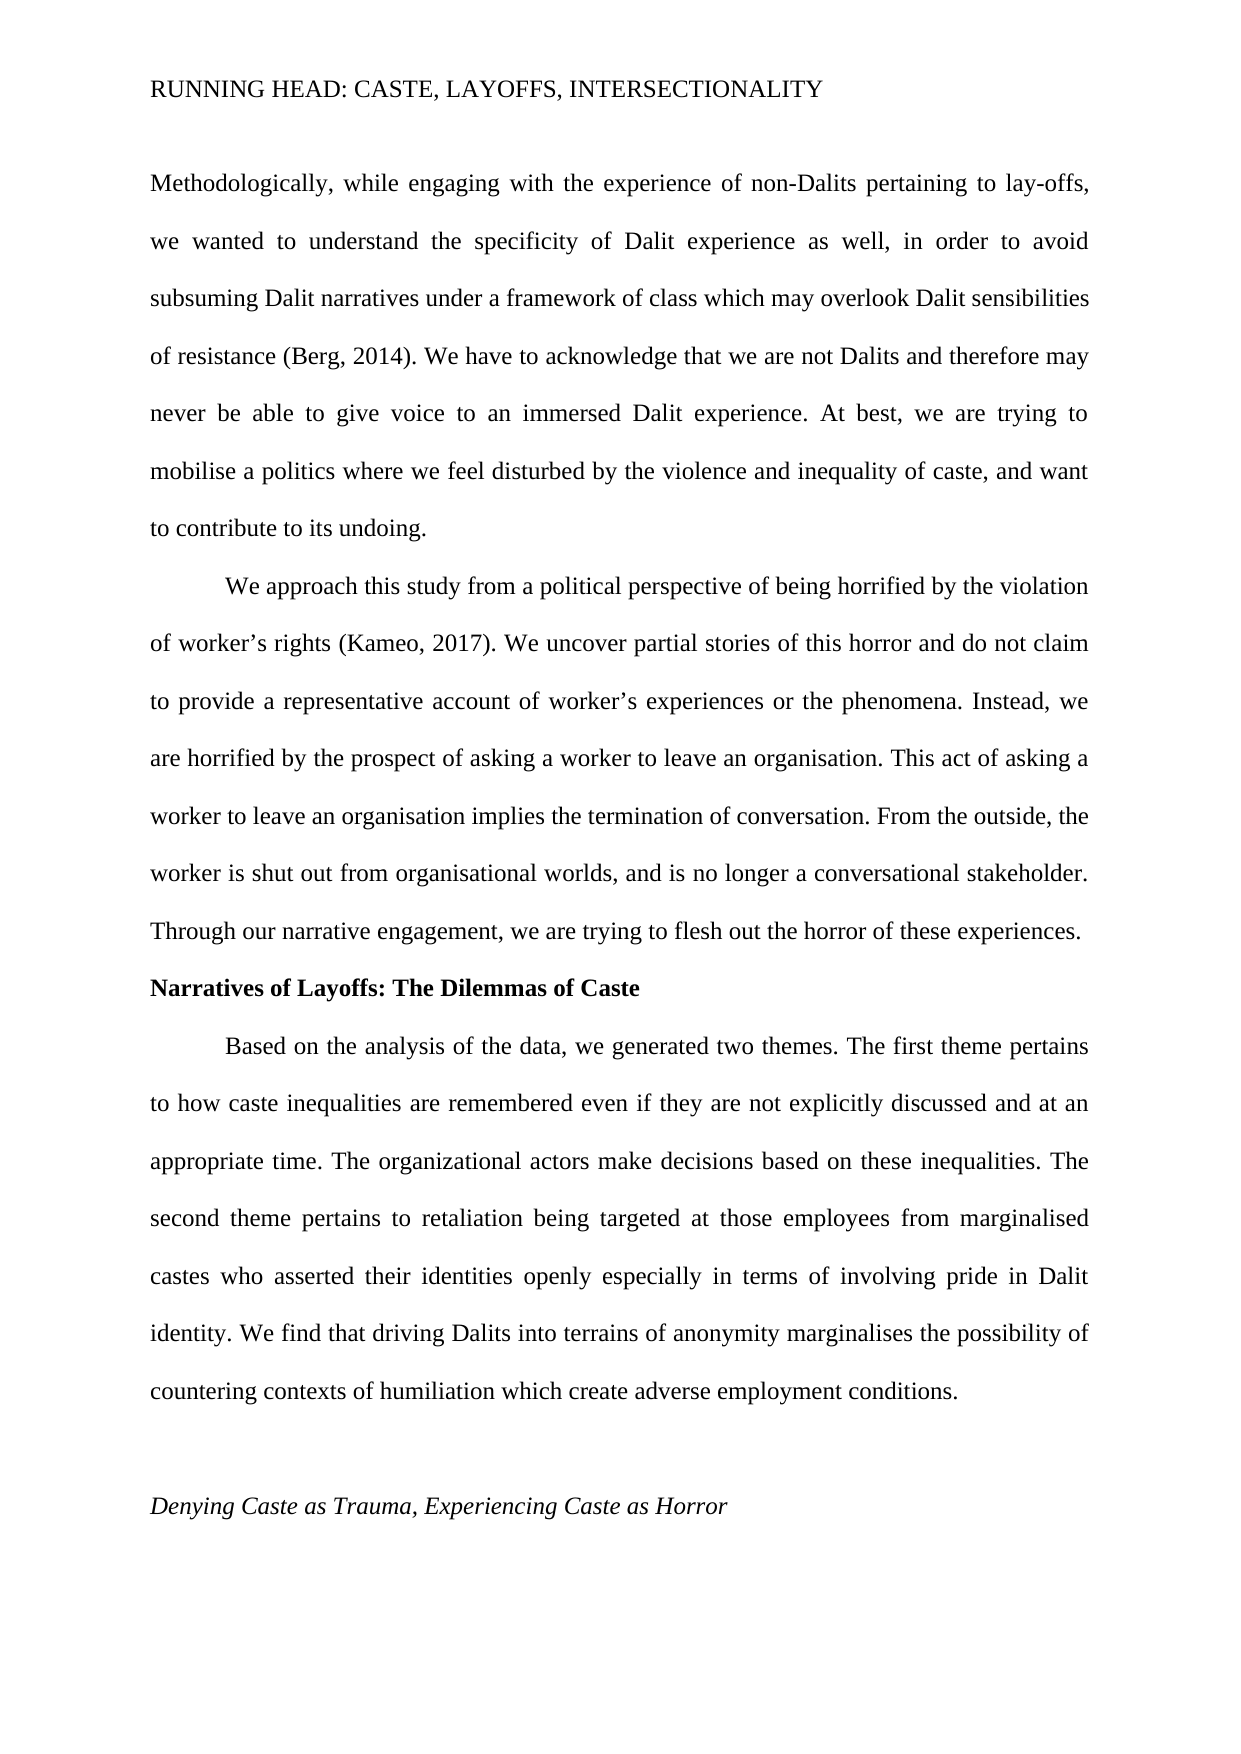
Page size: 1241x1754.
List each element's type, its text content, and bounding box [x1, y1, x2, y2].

text Narratives of Layoffs: The Dilemmas of Caste [150, 973, 1090, 1002]
text Based on the analysis of the data, we generated two themes. The first theme pertains to how caste inequalities are remembered even if they are not explicitly discussed and at an appropriate time. The organizational actors make decisions based on these inequalities. The second theme pertains to retaliation being targeted at those employees from marginalised castes who asserted their identities openly especially in terms of involving pride in Dalit identity. We find that driving Dalits into terrains of anonymity marginalises the possibility of countering contexts of humiliation which create adverse employment conditions. [150, 1031, 1090, 1404]
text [150, 168, 1090, 542]
text Denying Caste as Trauma, Experiencing Caste as Horror [150, 1491, 1090, 1519]
text We approach this study from a political perspective of being horrified by the violation of worker’s rights (Kameo, 2017). We uncover partial stories of this horror and do not claim to provide a representative account of worker’s experiences or the phenomena. Instead, we are horrified by the prospect of asking a worker to leave an organisation. This act of asking a worker to leave an organisation implies the termination of conversation. From the outside, the worker is shut out from organisational worlds, and is no longer a conversational stakeholder. Through our narrative engagement, we are trying to flesh out the horror of these experiences. [150, 571, 1090, 944]
